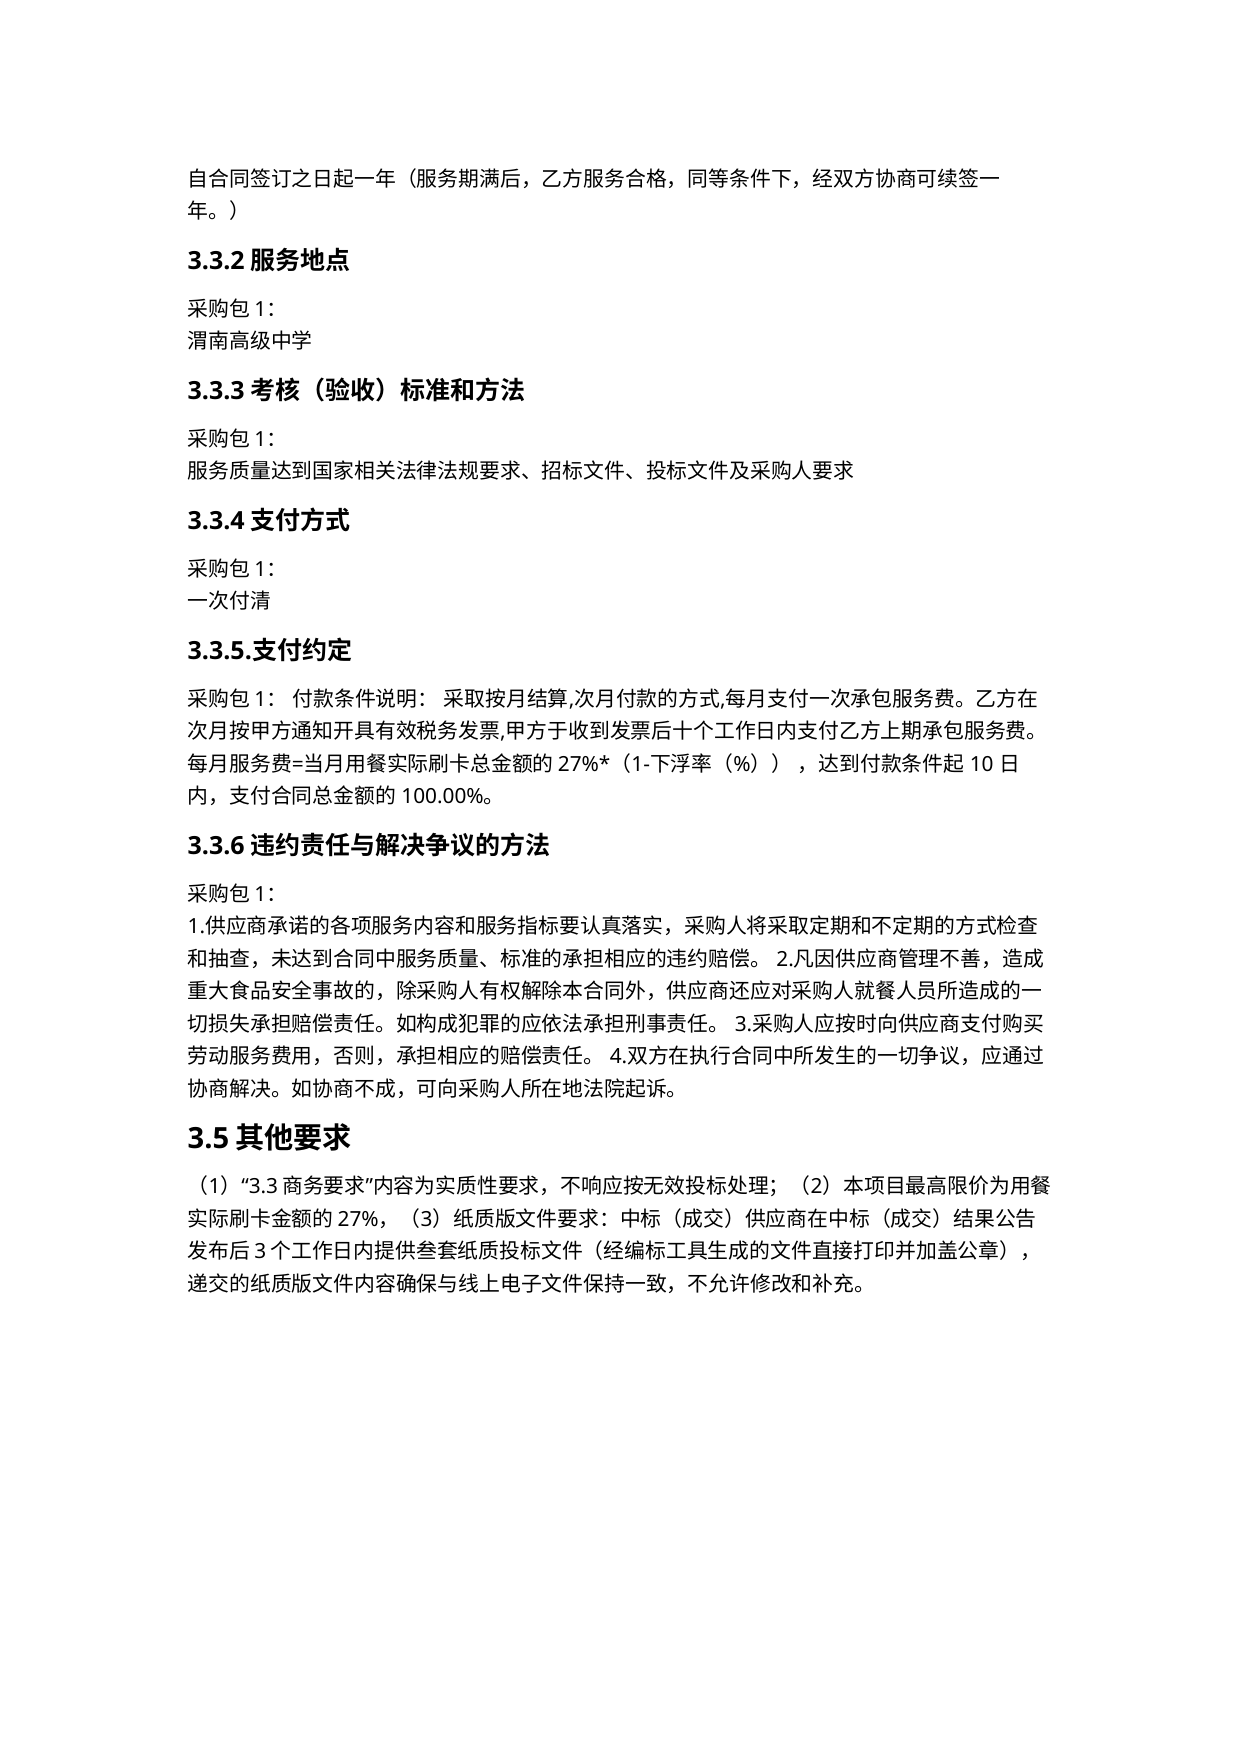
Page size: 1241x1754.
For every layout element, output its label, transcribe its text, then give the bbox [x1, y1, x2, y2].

text 采购包1： [187, 292, 1053, 324]
text 3.3.5.支付约定 [187, 617, 1053, 682]
text 渭南高级中学 [187, 324, 1053, 357]
text 3.3.2服务地点 [187, 227, 1053, 292]
text 1.供应商承诺的各项服务内容和服务指标要认真落实，采购人将采取定期和不定期的方式检查和抽查，未达到合同中服务质量、标准的承担相应的违约赔偿。 2.凡因供应商管理不善，造成重大食品安全事故的，除采购人有权解除本合同外，供应商还应对采购人就餐人员所造成的一切损失承担赔偿责任。如构成犯罪的应依法承担刑事责任。 3.采购人应按时向供应商支付购买劳动服务费用，否则，承担相应的赔偿责任。 4.双方在执行合同中所发生的一切争议，应通过协商解决。如协商不成，可向采购人所在地法院起诉。 [187, 909, 1053, 1104]
text 3.5其他要求 [187, 1104, 1053, 1169]
text 3.3.4支付方式 [187, 487, 1053, 552]
text 自合同签订之日起一年（服务期满后，乙方服务合格，同等条件下，经双方协商可续签一年。） [187, 162, 1053, 227]
text 3.3.6违约责任与解决争议的方法 [187, 812, 1053, 877]
text （1）“3.3商务要求”内容为实质性要求，不响应按无效投标处理；（2）本项目最高限价为用餐实际刷卡金额的27%，（3）纸质版文件要求：中标（成交）供应商在中标（成交）结果公告发布后3个工作日内提供叁套纸质投标文件（经编标工具生成的文件直接打印并加盖公章），递交的纸质版文件内容确保与线上电子文件保持一致，不允许修改和补充。 [187, 1169, 1053, 1299]
text 采购包1： 付款条件说明： 采取按月结算,次月付款的方式,每月支付一次承包服务费。乙方在次月按甲方通知开具有效税务发票,甲方于收到发票后十个工作日内支付乙方上期承包服务费。每月服务费=当月用餐实际刷卡总金额的27%*（1-下浮率（%）） ，达到付款条件起 10 日内，支付合同总金额的 100.00%。 [187, 682, 1053, 812]
text 3.3.3考核（验收）标准和方法 [187, 357, 1053, 422]
text 采购包1： [187, 552, 1053, 584]
text 服务质量达到国家相关法律法规要求、招标文件、投标文件及采购人要求 [187, 454, 1053, 487]
text 采购包1： [187, 877, 1053, 909]
text 采购包1： [187, 422, 1053, 454]
text 一次付清 [187, 584, 1053, 617]
